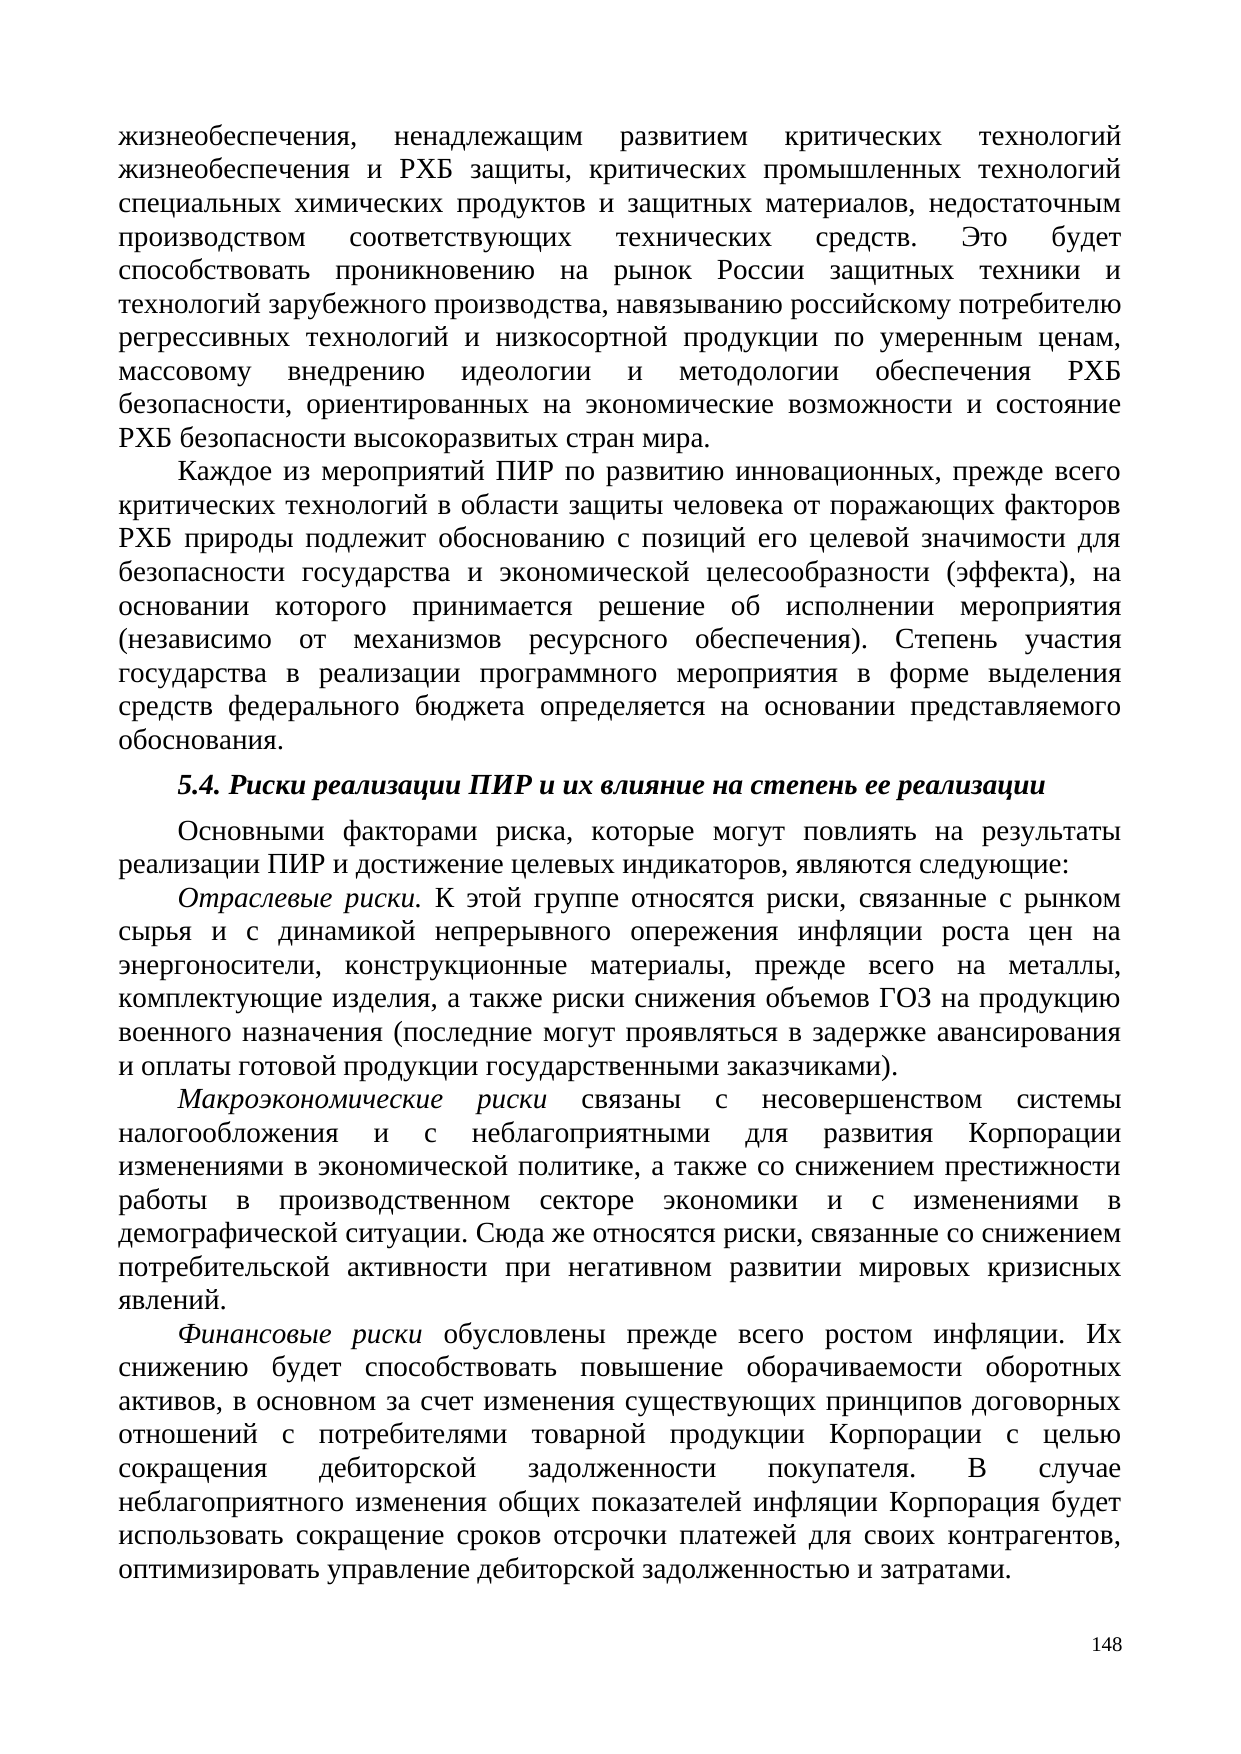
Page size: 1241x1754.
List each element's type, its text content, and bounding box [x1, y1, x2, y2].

text Макроэкономические риски связаны с несовершенством системы налогообложения и с неблагоприятными для развития Корпорации изменениями в экономической политике, а также со снижением престижности работы в производственном секторе экономики и с изменениями в демографической ситуации. Сюда же относятся риски, связанные со снижением потребительской активности при негативном развитии мировых кризисных явлений. [118, 1081, 1122, 1316]
text Отраслевые риски. К этой группе относятся риски, связанные с рынком сырья и с динамикой непрерывного опережения инфляции роста цен на энергоносители, конструкционные материалы, прежде всего на металлы, комплектующие изделия, а также риски снижения объемов ГОЗ на продукцию военного назначения (последние могут проявляться в задержке авансирования и оплаты готовой продукции государственными заказчиками). [118, 880, 1122, 1081]
text Финансовые риски обусловлены прежде всего ростом инфляции. Их снижению будет способствовать повышение оборачиваемости оборотных активов, в основном за счет изменения существующих принципов договорных отношений с потребителями товарной продукции Корпорации с целью сокращения дебиторской задолженности покупателя. В случае неблагоприятного изменения общих показателей инфляции Корпорация будет использовать сокращение сроков отсрочки платежей для своих контрагентов, оптимизировать управление дебиторской задолженностью и затратами. [118, 1316, 1122, 1584]
text 5.4. Риски реализации ПИР и их влияние на степень ее реализации [118, 767, 1122, 801]
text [118, 118, 1122, 453]
text Основными факторами риска, которые могут повлиять на результаты реализации ПИР и достижение целевых индикаторов, являются следующие: [118, 813, 1122, 880]
text Каждое из мероприятий ПИР по развитию инновационных, прежде всего критических технологий в области защиты человека от поражающих факторов РХБ природы подлежит обоснованию с позиций его целевой значимости для безопасности государства и экономической целесообразности (эффекта), на основании которого принимается решение об исполнении мероприятия (независимо от механизмов ресурсного обеспечения). Степень участия государства в реализации программного мероприятия в форме выделения средств федерального бюджета определяется на основании представляемого обоснования. [118, 453, 1122, 755]
